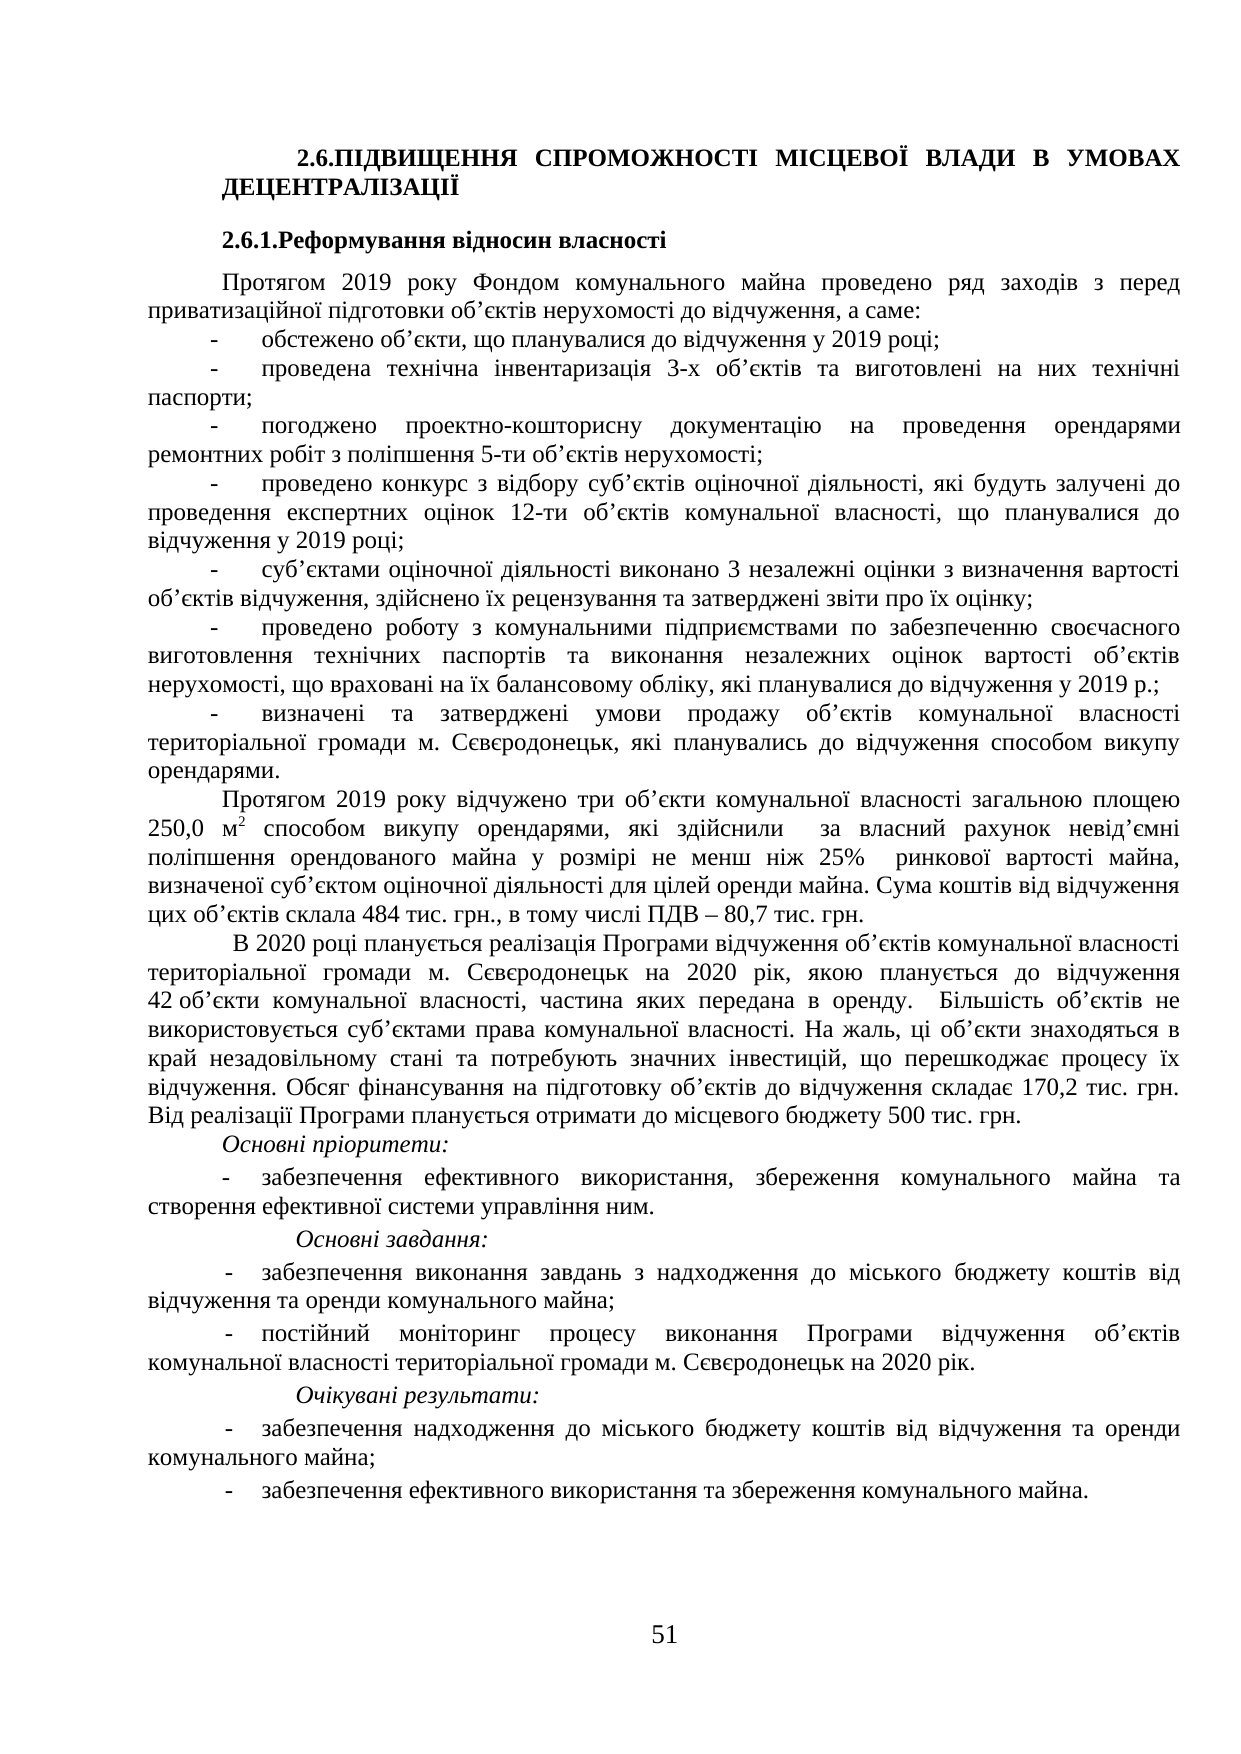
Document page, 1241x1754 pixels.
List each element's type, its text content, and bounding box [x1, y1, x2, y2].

list забезпечення ефективного використання та збереження комунального майна. [148, 1475, 1181, 1503]
text 2.6.1.Реформування відносин власності [222, 226, 1181, 254]
list обстежено об’єкти, що планувалися до відчуження у 2019 році; [148, 324, 1181, 353]
list забезпечення ефективного використання, збереження комунального майна та створення ефективної системи управління ним. [148, 1162, 1181, 1220]
list проведено роботу з комунальними підприємствами по забезпеченню своєчасного виготовлення технічних паспортів та виконання незалежних оцінок вартості об’єктів нерухомості, що враховані на їх балансовому обліку, які планувалися до відчуження у 2019 р.; [148, 612, 1181, 698]
text 2.6.ПІДВИЩЕННЯ СПРОМОЖНОСТІ МІСЦЕВОЇ ВЛАДИ В УМОВАХ ДЕЦЕНТРАЛІЗАЦІЇ [222, 143, 1181, 201]
text В 2020 році планується реалізація Програми відчуження об’єктів комунальної власності територіальної громади м. Сєвєродонецьк на 2020 рік, якою планується до відчуження 42 об’єкти комунальної власності, частина яких передана в оренду. Більшість об’єктів не використовується суб’єктами права комунальної власності. На жаль, ці об’єкти знаходяться в край незадовільному стані та потребують значних інвестицій, що перешкоджає процесу їх відчуження. Обсяг фінансування на підготовку об’єктів до відчуження складає 170,2 тис. грн. Від реалізації Програми планується отримати до місцевого бюджету 500 тис. грн. [148, 928, 1181, 1129]
list проведена технічна інвентаризація 3-х об’єктів та виготовлені на них технічні паспорти; [148, 353, 1181, 411]
list проведено конкурс з відбору суб’єктів оціночної діяльності, які будуть залучені до проведення експертних оцінок 12-ти об’єктів комунальної власності, що планувалися до відчуження у 2019 році; [148, 468, 1181, 554]
text Протягом 2019 року Фондом комунального майна проведено ряд заходів з перед приватизаційної підготовки об’єктів нерухомості до відчуження, а саме: [148, 267, 1181, 324]
list погоджено проектно-кошторисну документацію на проведення орендарями ремонтних робіт з поліпшення 5-ти об’єктів нерухомості; [148, 411, 1181, 468]
text Очікувані результати: [192, 1380, 1181, 1409]
text Протягом 2019 року відчужено три об’єкти комунальної власності загальною площею 250,0 м2 способом викупу орендарями, які здійснили за власний рахунок невід’ємні поліпшення орендованого майна у розмірі не менш ніж 25% ринкової вартості майна, визначеної суб’єктом оціночної діяльності для цілей оренди майна. Сума коштів від відчуження цих об’єктів склала 484 тис. грн., в тому числі ПДВ – 80,7 тис. грн. [148, 784, 1181, 928]
list суб’єктами оціночної діяльності виконано 3 незалежні оцінки з визначення вартості об’єктів відчуження, здійснено їх рецензування та затверджені звіти про їх оцінку; [148, 554, 1181, 612]
text Основні завдання: [192, 1224, 1181, 1253]
list постійний моніторинг процесу виконання Програми відчуження об’єктів комунальної власності територіальної громади м. Сєвєродонецьк на 2020 рік. [148, 1318, 1181, 1376]
list визначені та затверджені умови продажу об’єктів комунальної власності територіальної громади м. Сєвєродонецьк, які планувались до відчуження способом викупу орендарями. [148, 698, 1181, 784]
text Основні пріоритети: [148, 1129, 1181, 1158]
list забезпечення надходження до міського бюджету коштів від відчуження та оренди комунального майна; [148, 1413, 1181, 1471]
list забезпечення виконання завдань з надходження до міського бюджету коштів від відчуження та оренди комунального майна; [148, 1257, 1181, 1314]
